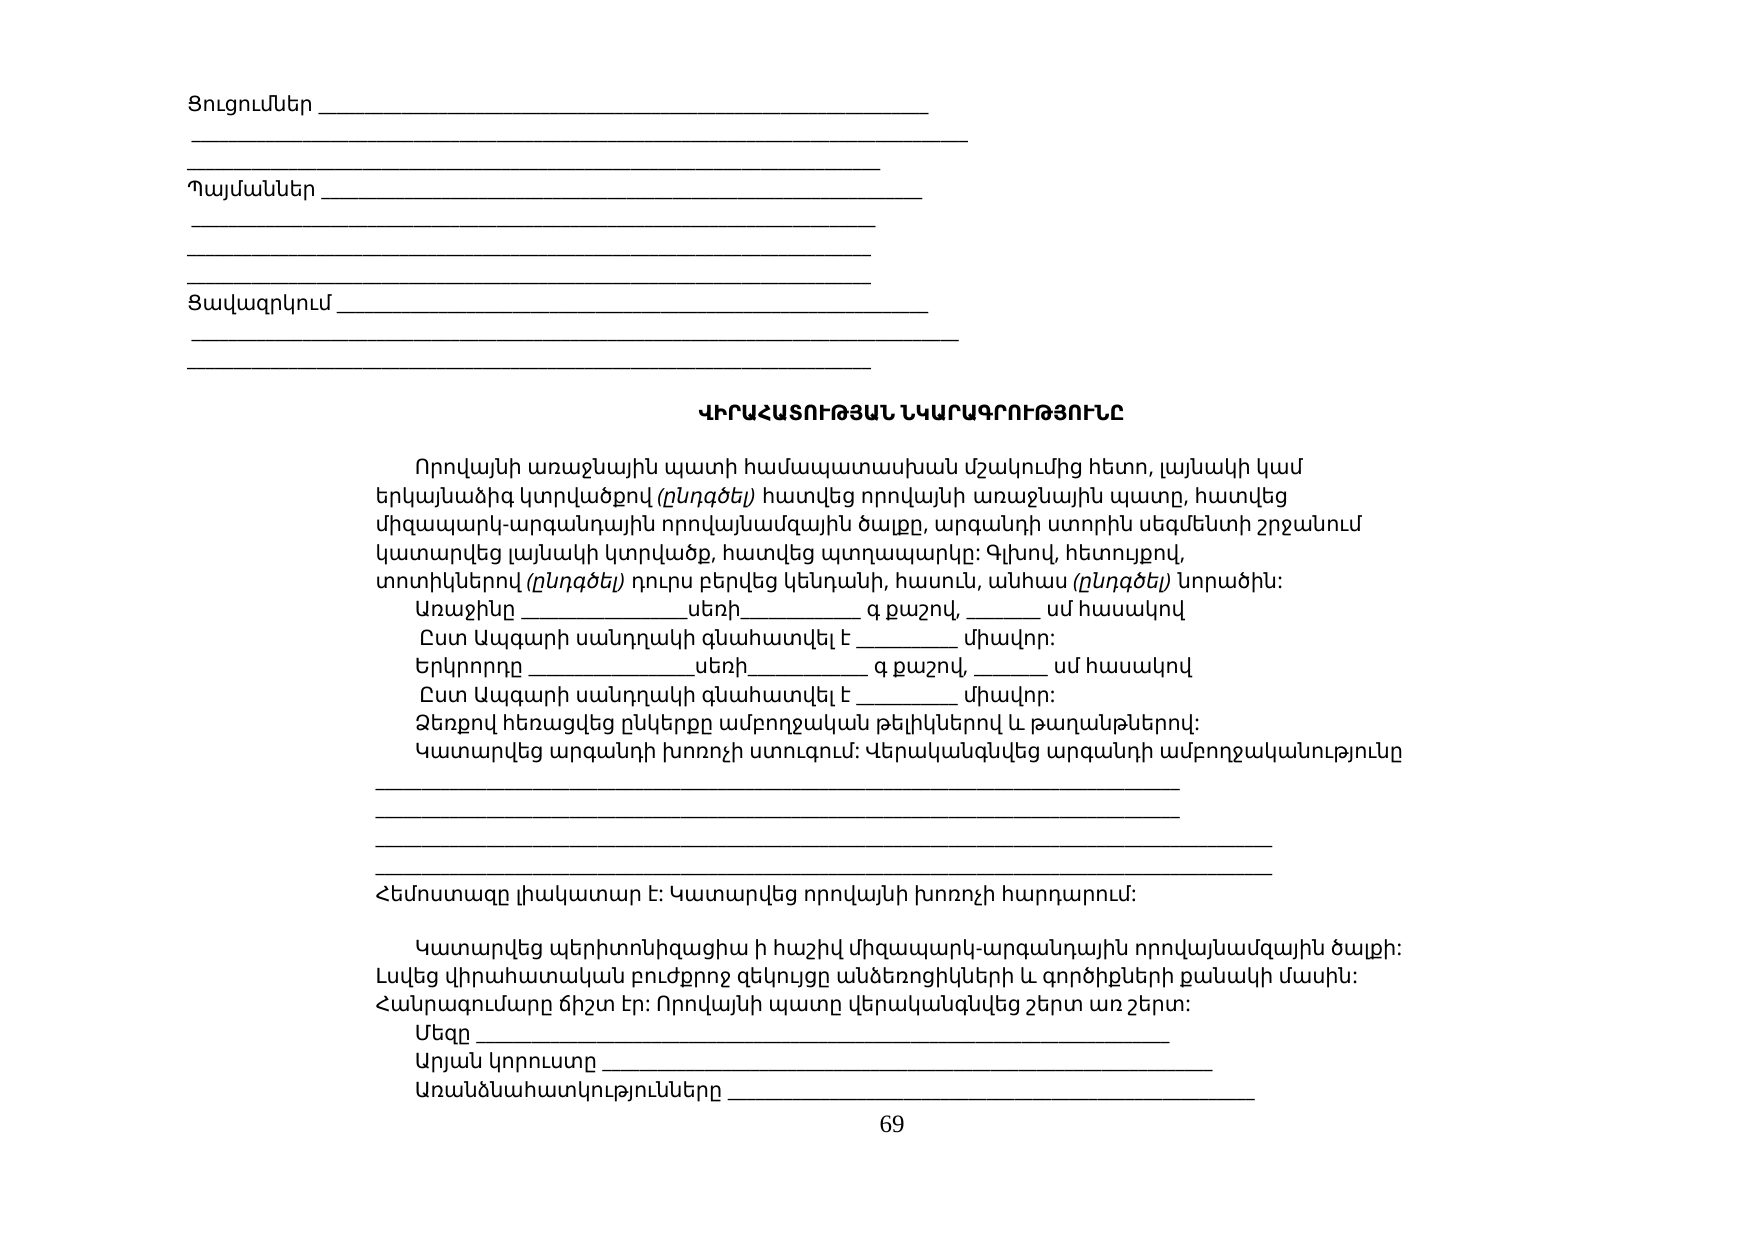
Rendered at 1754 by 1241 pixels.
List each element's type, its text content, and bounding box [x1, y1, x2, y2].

text __________________________________________________________________________ [148, 259, 1636, 288]
text Ցավազրկում ________________________________________________________________ [148, 288, 1636, 316]
text ___________________________________________________________________________________ [148, 316, 1636, 344]
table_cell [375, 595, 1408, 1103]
text Ցուցումներ __________________________________________________________________ [148, 89, 1636, 117]
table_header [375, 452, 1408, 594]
text ՎԻՐԱՀԱՏՈՒԹՅԱՆ ՆԿԱՐԱԳՐՈՒԹՅՈՒՆԸ [148, 398, 1636, 427]
text ____________________________________________________________________________________ [148, 117, 1636, 146]
text Պայմաններ _________________________________________________________________ [148, 174, 1636, 202]
text ___________________________________________________________________________ [148, 146, 1636, 174]
text __________________________________________________________________________ [148, 202, 1636, 231]
text __________________________________________________________________________ [148, 344, 1636, 373]
text __________________________________________________________________________ [148, 231, 1636, 259]
